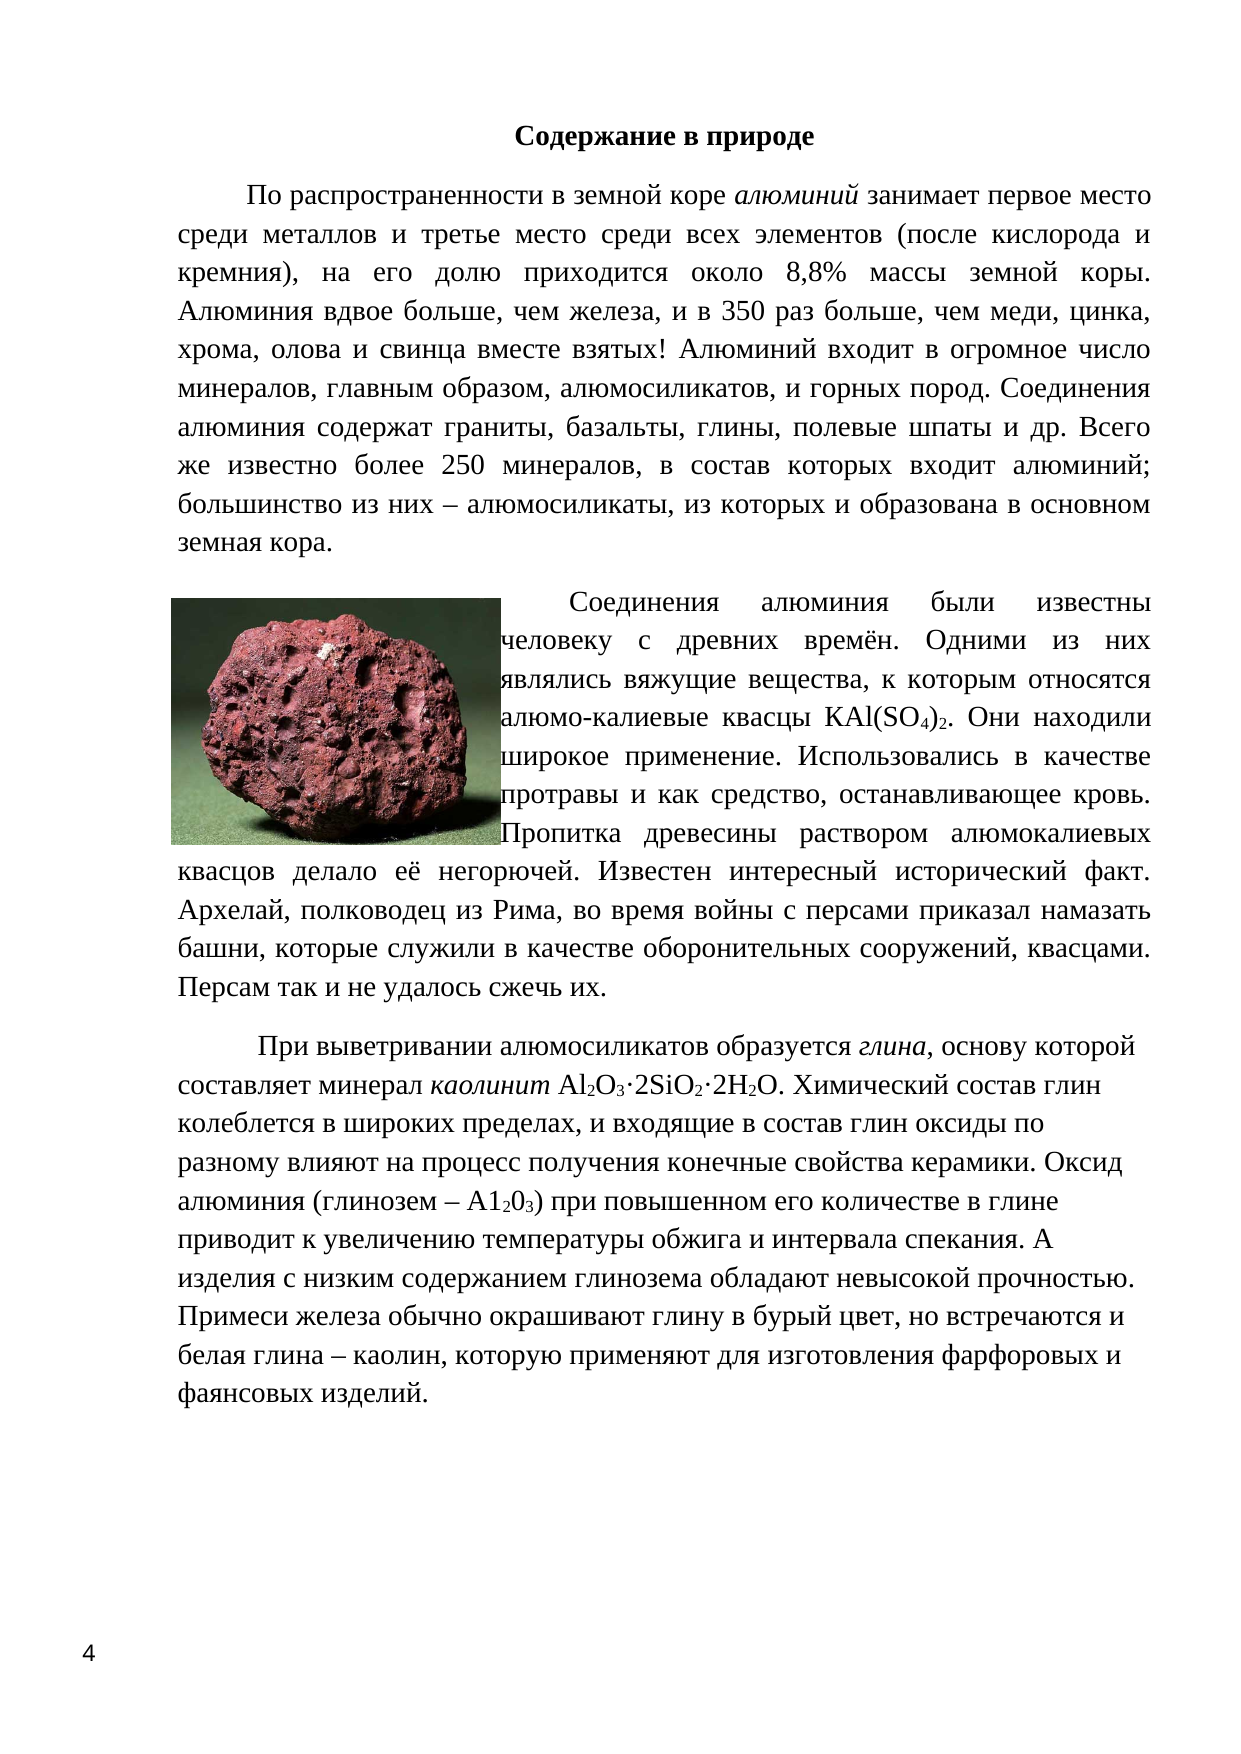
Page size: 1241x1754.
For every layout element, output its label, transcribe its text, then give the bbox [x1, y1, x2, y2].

text По распространенности в земной коре алюминий занимает первое место среди металлов и третье место среди всех элементов (после кислорода и кремния), на его долю приходится около 8,8% массы земной коры. Алюминия вдвое больше, чем железа, и в 350 раз больше, чем меди, цинка, хрома, олова и свинца вместе взятых! Алюминий входит в огромное число минералов, главным образом, алюмосиликатов, и горных пород. Соединения алюминия содержат граниты, базальты, глины, полевые шпаты и др. Всего же известно более 250 минералов, в состав которых входит алюминий; большинство из них – алюмосиликаты, из которых и образована в основном земная кора. [177, 177, 1152, 558]
text Соединения алюминия были известны человеку с древних времён. Одними из них являлись вяжущие вещества, к которым относятся алюмо-калиевые квасцы КAl(SO4)2. Они находили широкое применение. Использовались в качестве протравы и как средство, останавливающее кровь. Пропитка древесины раствором алюмокалиевых квасцов делало её негорючей. Известен интересный исторический факт. Архелай, полководец из Рима, во время войны с персами приказал намазать башни, которые служили в качестве оборонительных сооружений, квасцами. Персам так и не удалось сжечь их. [177, 584, 1152, 1003]
text При выветривании алюмосиликатов образуется глина, основу которой составляет минерал каолинит Al2O3·2SiO2·2H2O. Химический состав глин колеблется в широких пределах, и входящие в состав глин оксиды по разному влияют на процесс получения конечные свойства керамики. Оксид алюминия (глинозем – А1203) при повышенном его количестве в глине приводит к увеличению температуры обжига и интервала спекания. А изделия с низким содержанием глинозема обладают невысокой прочностью. Примеси железа обычно окрашивают глину в бурый цвет, но встречаются и белая глина – каолин, которую применяют для изготовления фарфоровых и фаянсовых изделий. [177, 1028, 1152, 1409]
text Содержание в природе [177, 118, 1152, 152]
picture [171, 598, 177, 845]
